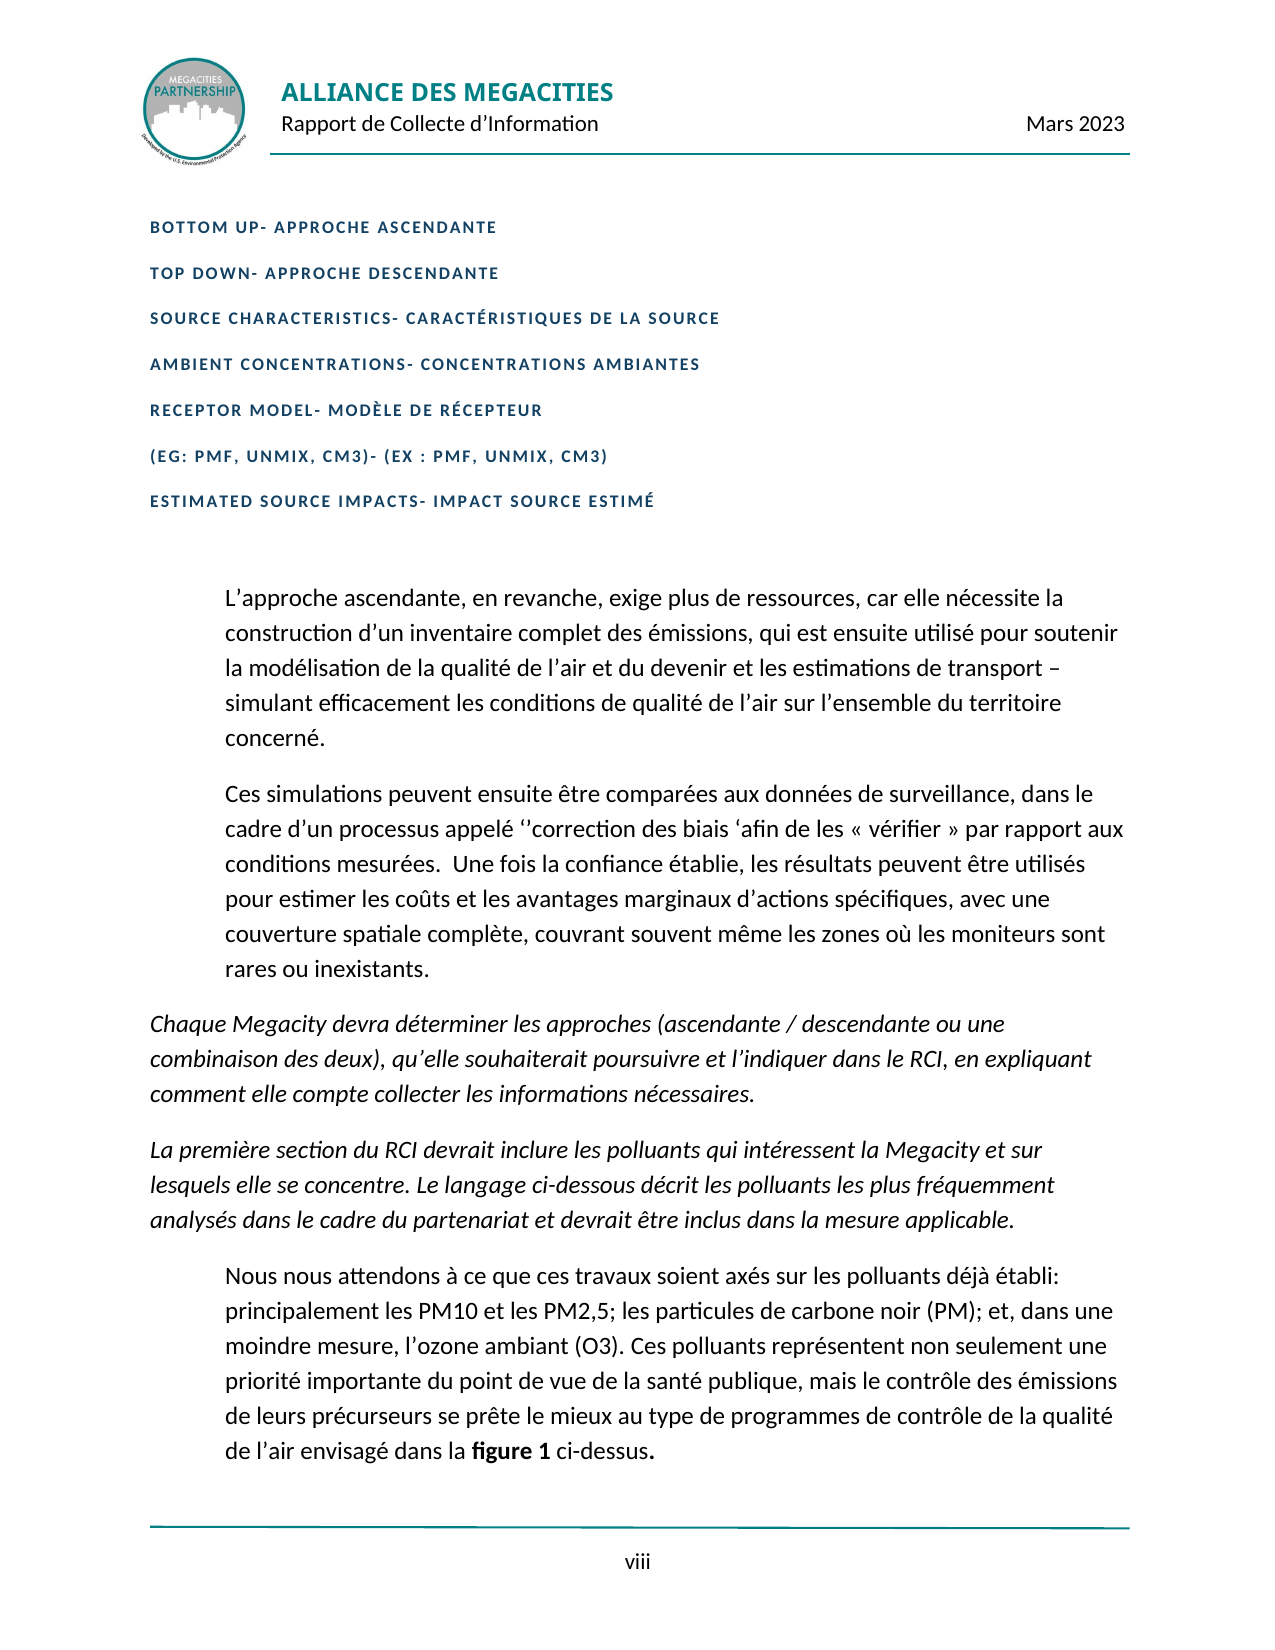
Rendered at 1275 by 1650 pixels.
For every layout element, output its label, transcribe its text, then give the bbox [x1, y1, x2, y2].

text Chaque Megacity devra déterminer les approches (ascendante / descendante ou une combinaison des deux), qu’elle souhaiterait poursuivre et l’indiquer dans le RCI, en expliquant comment elle compte collecter les informations nécessaires. [150, 1008, 1125, 1109]
text Ces simulations peuvent ensuite être comparées aux données de surveillance, dans le cadre d’un processus appelé ‘’correction des biais ‘afin de les « vérifier » par rapport aux conditions mesurées. Une fois la confiance établie, les résultats peuvent être utilisés pour estimer les coûts et les avantages marginaux d’actions spécifiques, avec une couverture spatiale complète, couvrant souvent même les zones où les moniteurs sont rares ou inexistants. [225, 778, 1125, 983]
picture [129, 51, 263, 171]
text L’approche ascendante, en revanche, exige plus de ressources, car elle nécessite la construction d’un inventaire complet des émissions, qui est ensuite utilisé pour soutenir la modélisation de la qualité de l’air et du devenir et les estimations de transport – simulant efficacement les conditions de qualité de l’air sur l’ensemble du territoire concerné. [225, 582, 1125, 752]
text Nous nous attendons à ce que ces travaux soient axés sur les polluants déjà établi: principalement les PM10 et les PM2,5; les particules de carbone noir (PM); et, dans une moindre mesure, l’ozone ambiant (O3). Ces polluants représentent non seulement une priorité importante du point de vue de la santé publique, mais le contrôle des émissions de leurs précurseurs se prête le mieux au type de programmes de contrôle de la qualité de l’air envisagé dans la figure 1 ci-dessus. [225, 1260, 1125, 1466]
text RECEPTOR MODEL- MODÈLE DE RÉCEPTEUR [150, 399, 1125, 421]
text AMBIENT CONCENTRATIONS- CONCENTRATIONS AMBIANTES [150, 353, 1125, 375]
text (EG: PMF, UNMIX, CM3)- (EX : PMF, UNMIX, CM3) [150, 445, 1125, 466]
text La première section du RCI devrait inclure les polluants qui intéressent la Megacity et sur lesquels elle se concentre. Le langage ci-dessous décrit les polluants les plus fréquemment analysés dans le cadre du partenariat et devrait être inclus dans la mesure applicable. [150, 1134, 1125, 1235]
text BOTTOM UP- APPROCHE ASCENDANTE [150, 216, 1125, 238]
text ESTIMATED SOURCE IMPACTS- IMPACT SOURCE ESTIMÉ [150, 490, 1125, 512]
text TOP DOWN- APPROCHE DESCENDANTE [150, 262, 1125, 283]
text SOURCE CHARACTERISTICS- CARACTÉRISTIQUES DE LA SOURCE [150, 307, 1125, 329]
